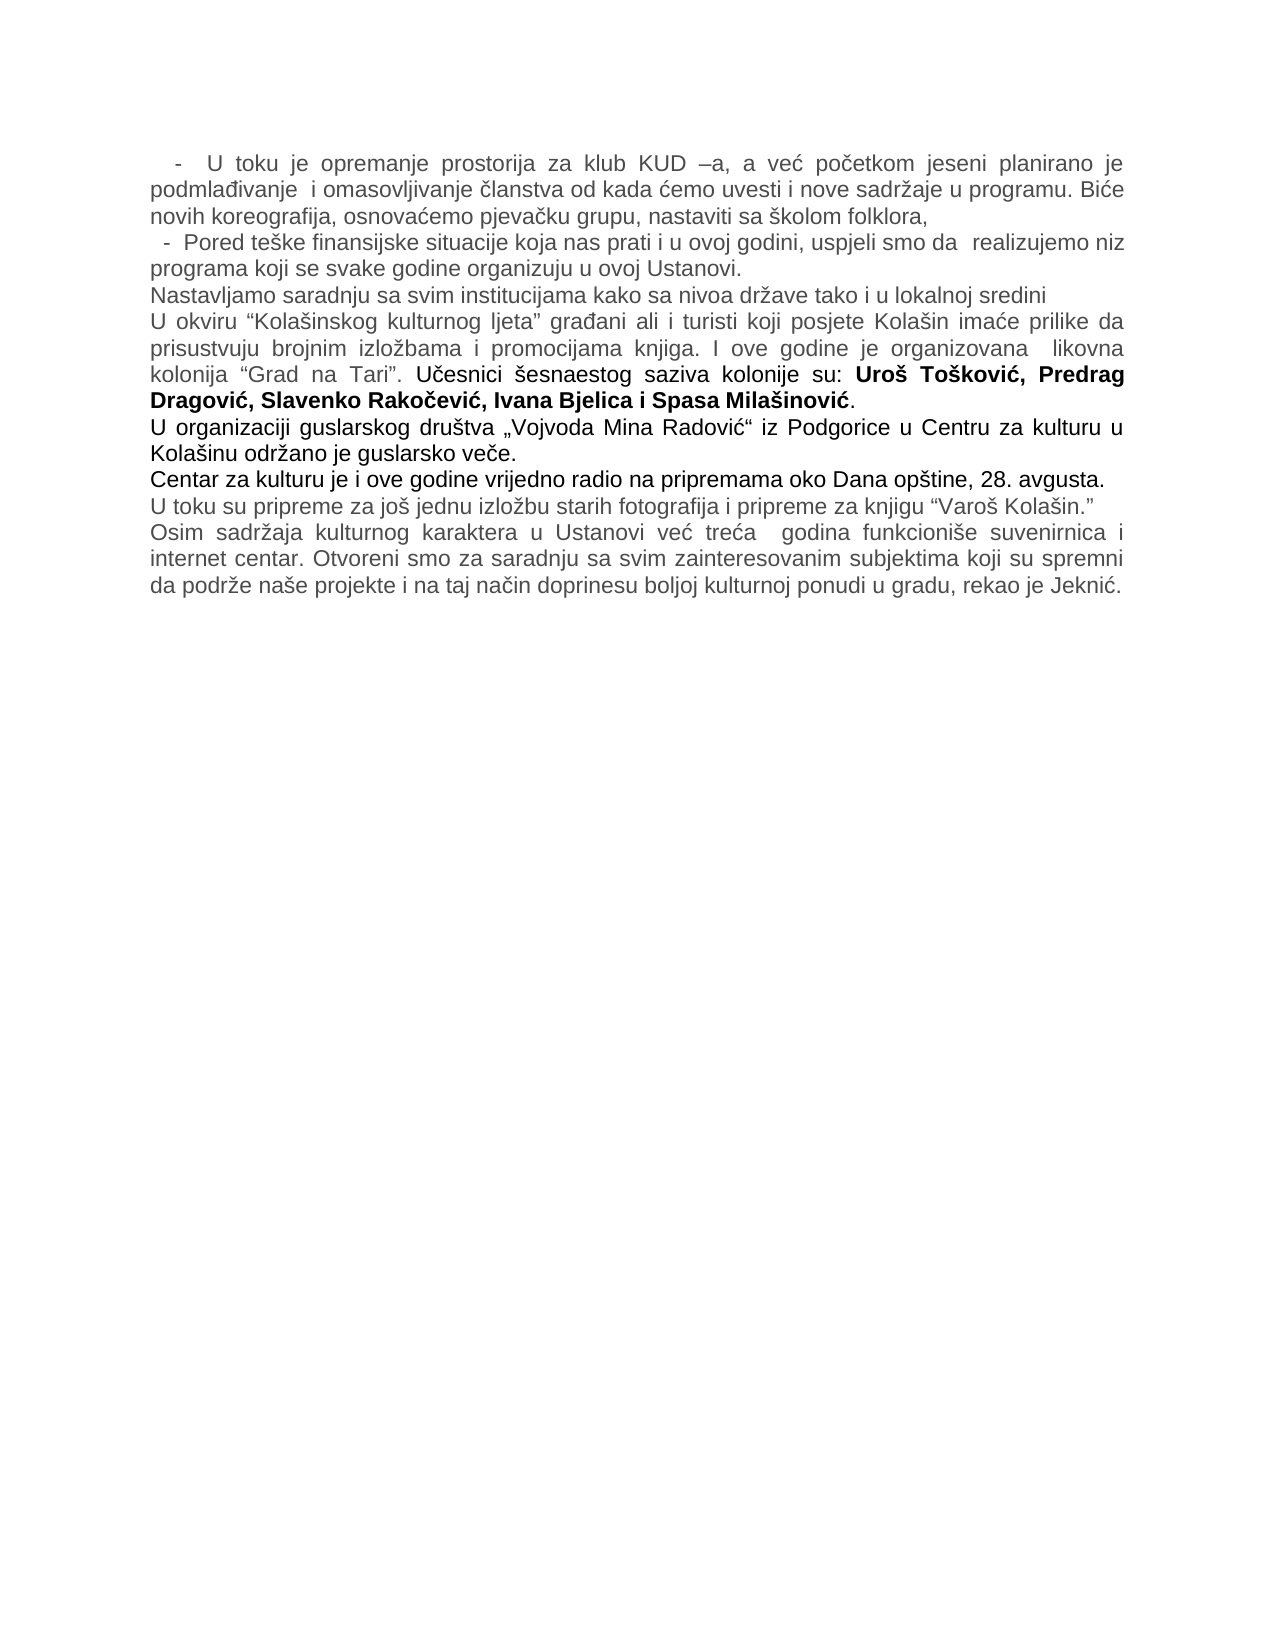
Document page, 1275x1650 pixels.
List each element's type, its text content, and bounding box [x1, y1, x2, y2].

text Osim sadržaja kulturnog karaktera u Ustanovi već treća godina funkcioniše suvenirnica i internet centar. Otvoreni smo za saradnju sa svim zainteresovanim subjektima koji su spremni da podrže naše projekte i na taj način doprinesu boljoj kulturnoj ponudi u gradu, rekao je Jeknić. [150, 519, 1125, 598]
text U toku su pripreme za još jednu izložbu starih fotografija i pripreme za knjigu “Varoš Kolašin.” [150, 493, 1125, 519]
text Nastavljamo saradnju sa svim institucijama kako sa nivoa države tako i u lokalnoj sredini [150, 282, 1125, 308]
text U organizaciji guslarskog društva „Vojvoda Mina Radović“ iz Podgorice u Centru za kulturu u Kolašinu održano je guslarsko veče. [150, 413, 1125, 466]
text - U toku je opremanje prostorija za klub KUD –a, a već početkom jeseni planirano je podmlađivanje i omasovljivanje članstva od kada ćemo uvesti i nove sadržaje u programu. Biće novih koreografija, osnovaćemo pjevačku grupu, nastaviti sa školom folklora, [150, 150, 1125, 229]
text Centar za kulturu je i ove godine vrijedno radio na pripremama oko Dana opštine, 28. avgusta. [150, 466, 1125, 493]
text U okviru “Kolašinskog kulturnog ljeta” građani ali i turisti koji posjete Kolašin imaće prilike da prisustvuju brojnim izložbama i promocijama knjiga. I ove godine je organizovana likovna kolonija “Grad na Tari”. Učesnici šesnaestog saziva kolonije su: Uroš Tošković, Predrag Dragović, Slavenko Rakočević, Ivana Bjelica i Spasa Milašinović. [150, 308, 1125, 413]
text - Pored teške finansijske situacije koja nas prati i u ovoj godini, uspjeli smo da realizujemo niz programa koji se svake godine organizuju u ovoj Ustanovi. [150, 229, 1125, 282]
